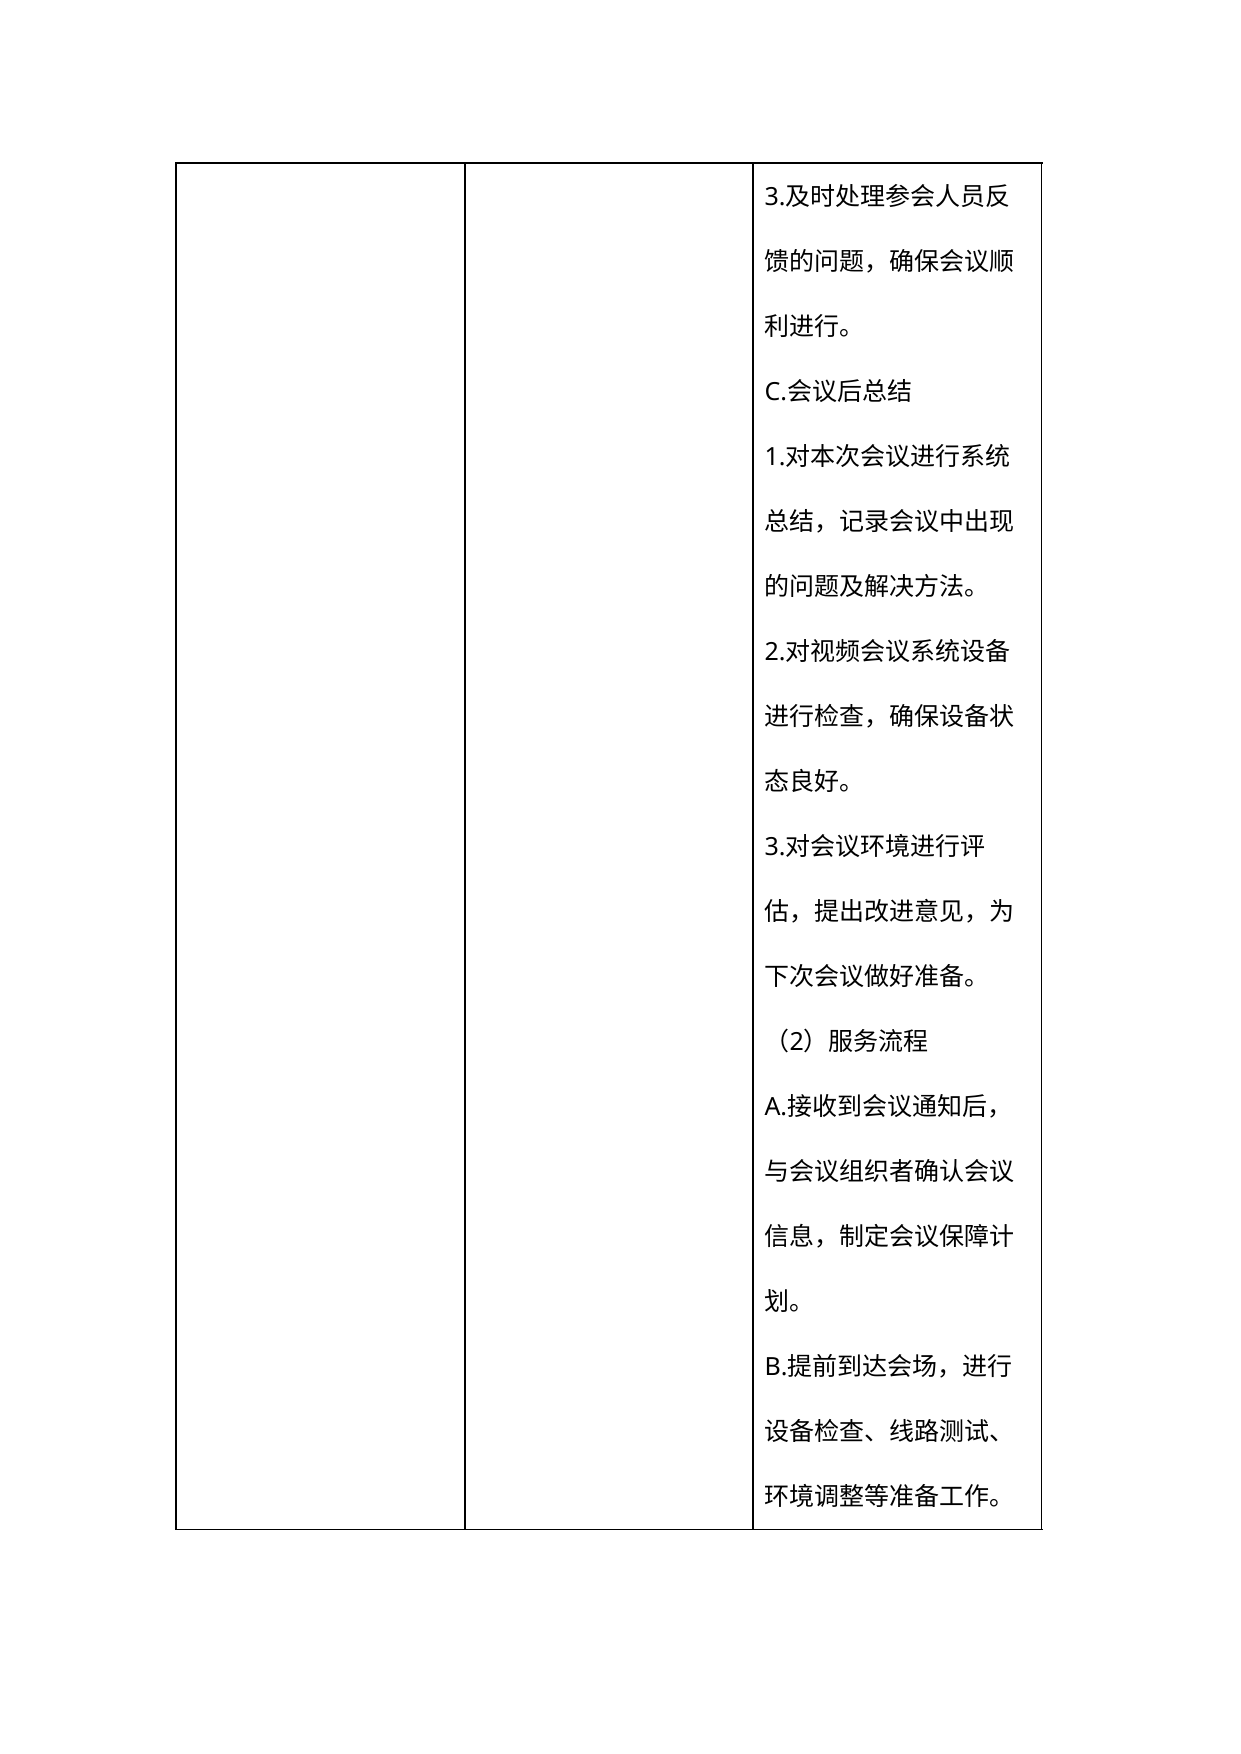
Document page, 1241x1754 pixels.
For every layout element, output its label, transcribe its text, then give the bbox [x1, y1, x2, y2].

table_cell ★ [466, 164, 752, 1528]
table_cell 1 [177, 164, 464, 1528]
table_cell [754, 164, 1041, 1528]
